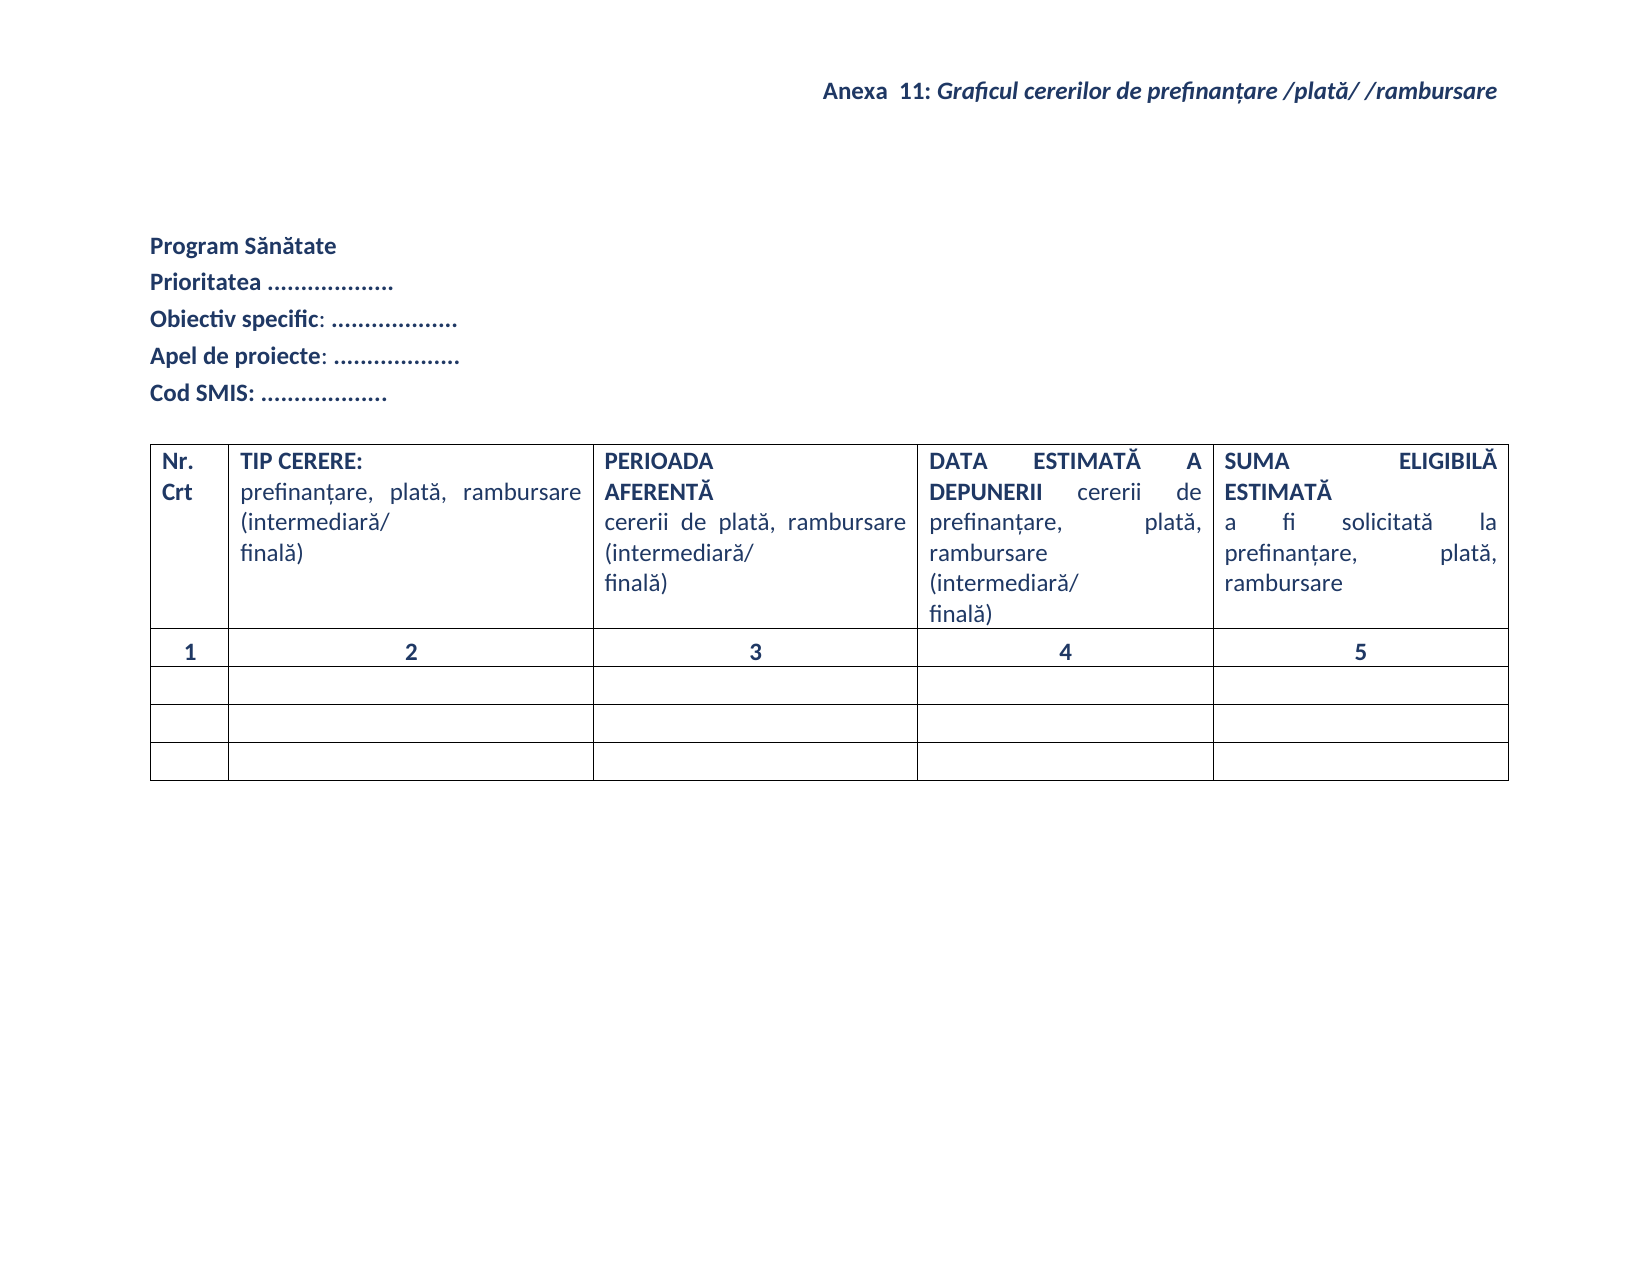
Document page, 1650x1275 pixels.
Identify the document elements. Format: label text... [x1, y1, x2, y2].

text Cod SMIS: ................... [150, 377, 1500, 407]
table_header Nr. Crt [151, 445, 228, 628]
table_cell [1214, 705, 1508, 742]
table_header DATA ESTIMATĂ A DEPUNERII cererii de prefinanțare, plată, rambursare (intermediară/ finală) [918, 445, 1213, 628]
text Prioritatea ................... [150, 267, 1487, 297]
text Program Sănătate [150, 230, 1500, 260]
table_cell 4 [918, 629, 1213, 666]
table_cell [1214, 667, 1508, 704]
table_cell [151, 743, 228, 779]
table_cell [594, 705, 917, 742]
table_cell 2 [229, 629, 593, 666]
table_cell [918, 743, 1213, 779]
text Apel de proiecte: ................... [150, 340, 1500, 371]
table_cell [918, 667, 1213, 704]
table_cell [594, 743, 917, 779]
table_cell [151, 705, 228, 742]
table_header TIP CERERE: prefinanțare, plată, rambursare (intermediară/ finală) [229, 445, 593, 628]
table_cell [151, 667, 228, 704]
table_cell [918, 705, 1213, 742]
text Obiectiv specific: ................... [150, 303, 1500, 334]
table_cell 3 [594, 629, 917, 666]
table_cell [229, 743, 593, 779]
table_cell [1214, 743, 1508, 779]
table_header SUMA ELIGIBILĂ ESTIMATĂ a fi solicitată la prefinanțare, plată, rambursare [1214, 445, 1508, 628]
table_cell [229, 705, 593, 742]
table_cell [229, 667, 593, 704]
table_cell 5 [1214, 629, 1508, 666]
table_cell 1 [151, 629, 228, 666]
table_cell [594, 667, 917, 704]
table_header PERIOADA AFERENTĂ cererii de plată, rambursare (intermediară/ finală) [594, 445, 917, 628]
